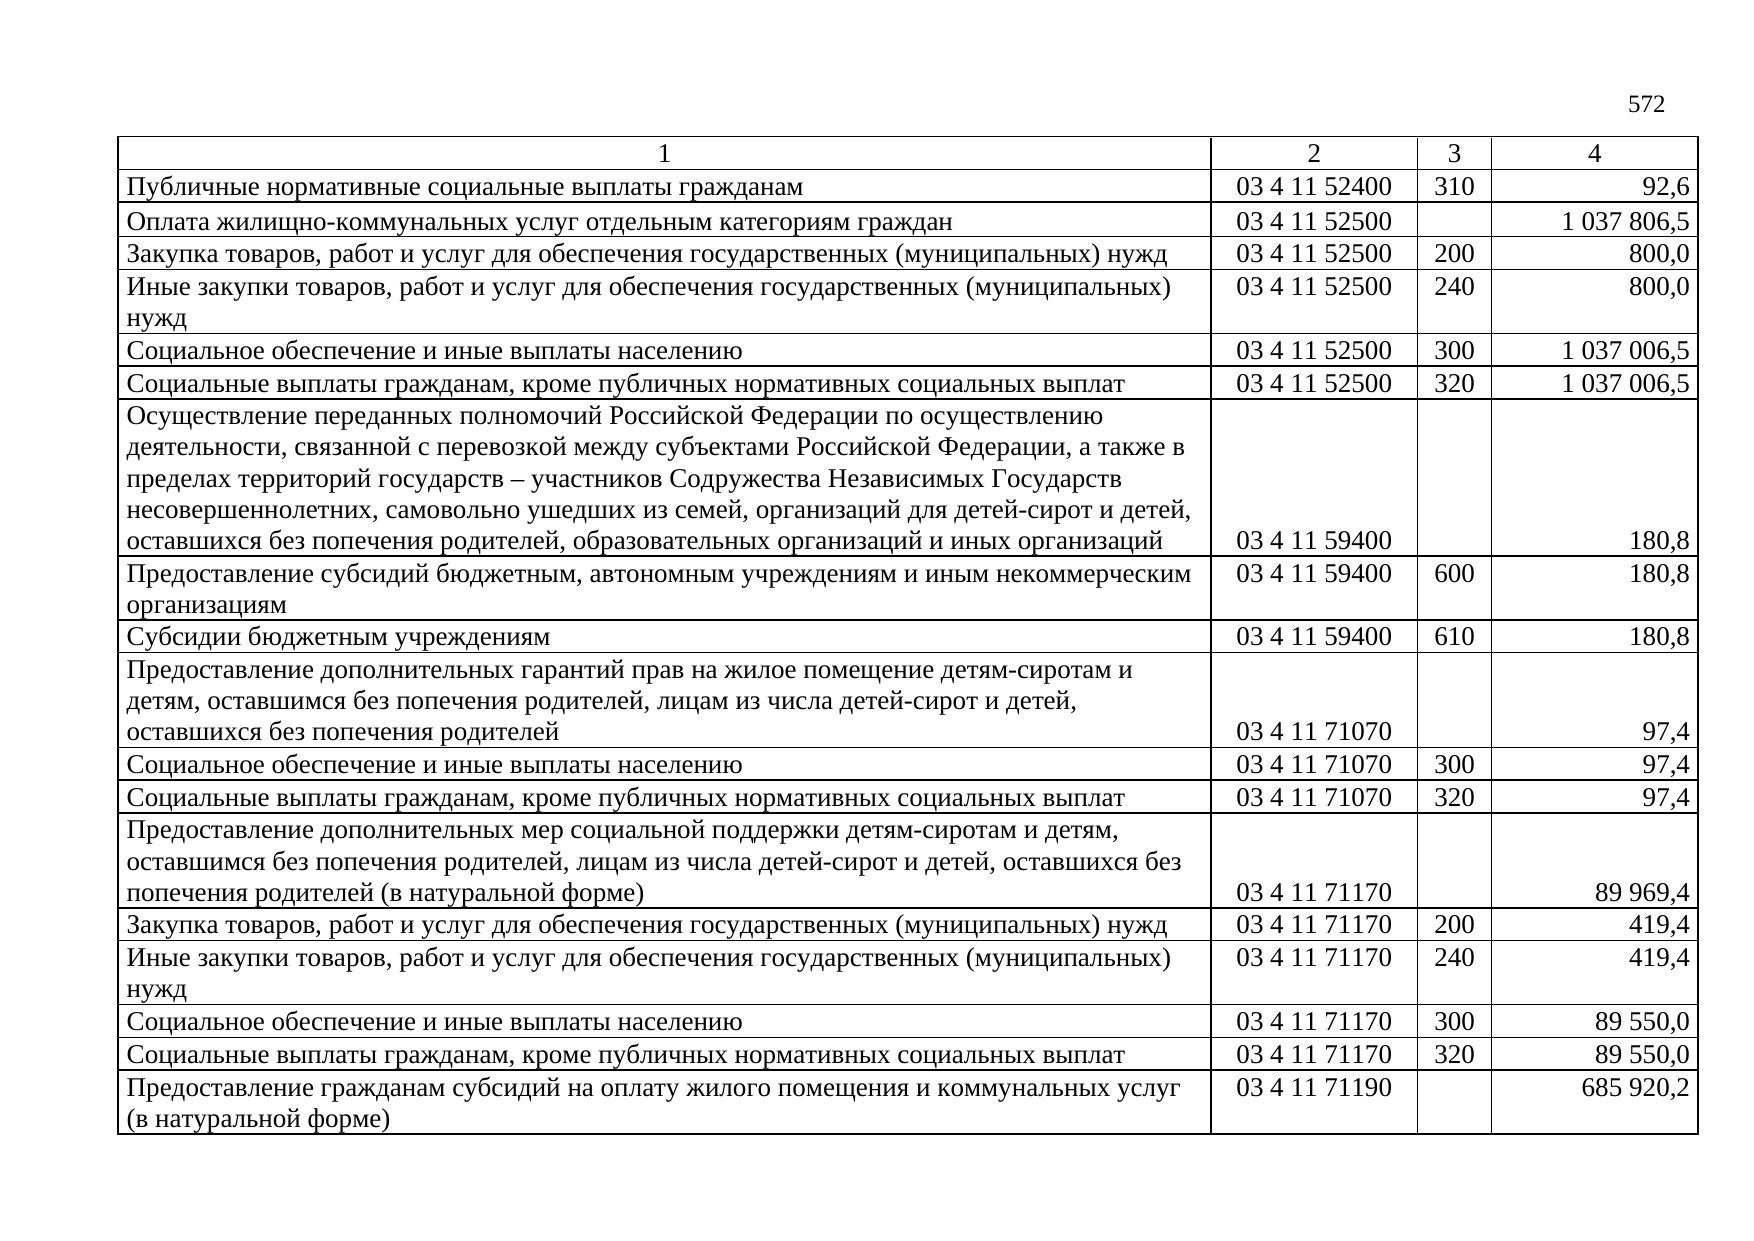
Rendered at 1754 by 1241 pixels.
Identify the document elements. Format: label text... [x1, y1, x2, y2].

table_cell 03 4 11 59400 [1212, 400, 1417, 555]
table_cell Закупка товаров, работ и услуг для обеспечения государственных (муниципальных) нужд [119, 909, 1210, 940]
table_cell 600 [1418, 557, 1491, 619]
table_cell 89 550,0 [1492, 1038, 1697, 1069]
table_cell [1418, 1071, 1491, 1133]
table_cell Социальные выплаты гражданам, кроме публичных нормативных социальных выплат [119, 781, 1210, 812]
table_cell Иные закупки товаров, работ и услуг для обеспечения государственных (муниципальных) нужд [119, 270, 1210, 332]
table_cell 03 4 11 71170 [1212, 814, 1417, 907]
table_cell 92,6 [1492, 170, 1697, 201]
table_cell Социальное обеспечение и иные выплаты населению [119, 1005, 1210, 1036]
table_cell 03 4 11 59400 [1212, 557, 1417, 619]
table_cell 180,8 [1492, 621, 1697, 652]
table_cell 03 4 11 52500 [1212, 367, 1417, 398]
table_cell 03 4 11 71170 [1212, 941, 1417, 1004]
table_cell [1418, 203, 1491, 236]
table_cell [1418, 653, 1491, 747]
table_cell 03 4 11 71070 [1212, 781, 1417, 812]
table_cell 03 4 11 59400 [1212, 621, 1417, 652]
table_cell Закупка товаров, работ и услуг для обеспечения государственных (муниципальных) нужд [119, 237, 1210, 268]
table_cell 300 [1418, 334, 1491, 365]
table_cell 300 [1418, 1005, 1491, 1036]
table_cell Иные закупки товаров, работ и услуг для обеспечения государственных (муниципальных) нужд [119, 941, 1210, 1004]
table_cell 610 [1418, 621, 1491, 652]
table_cell 320 [1418, 367, 1491, 398]
table_cell 03 4 11 52400 [1212, 170, 1417, 201]
table_cell 03 4 11 71170 [1212, 1005, 1417, 1036]
table_cell 320 [1418, 1038, 1491, 1069]
table_cell 03 4 11 71190 [1212, 1071, 1417, 1133]
table_cell 800,0 [1492, 237, 1697, 268]
table_cell Социальные выплаты гражданам, кроме публичных нормативных социальных выплат [119, 367, 1210, 398]
table_cell Субсидии бюджетным учреждениям [119, 621, 1210, 652]
table_cell 03 4 11 71170 [1212, 1038, 1417, 1069]
table_cell [1418, 814, 1491, 907]
table_cell 200 [1418, 909, 1491, 940]
table_cell 03 4 11 52500 [1212, 270, 1417, 332]
table_cell Осуществление переданных полномочий Российской Федерации по осуществлению деятельности, связанной с перевозкой между субъектами Российской Федерации, а также в пределах территорий государств – участников Содружества Независимых Государств несовершеннолетних, самовольно ушедших из семей, организаций для детей-сирот и детей, оставшихся без попечения родителей, образовательных организаций и иных организаций [119, 400, 1210, 555]
table_header 2 [1212, 137, 1417, 168]
table_cell Предоставление дополнительных гарантий прав на жилое помещение детям-сиротам и детям, оставшимся без попечения родителей, лицам из числа детей-сирот и детей, оставшихся без попечения родителей [119, 653, 1210, 747]
table_cell 89 550,0 [1492, 1005, 1697, 1036]
table_cell 180,8 [1492, 400, 1697, 555]
table_cell 03 4 11 71070 [1212, 653, 1417, 747]
table_cell [1418, 400, 1491, 555]
table_cell 03 4 11 71070 [1212, 748, 1417, 779]
table_cell 03 4 11 52500 [1212, 203, 1417, 236]
table_cell Публичные нормативные социальные выплаты гражданам [119, 170, 1210, 201]
table_cell 1 037 806,5 [1492, 203, 1697, 236]
table_cell 180,8 [1492, 557, 1697, 619]
table_cell 240 [1418, 941, 1491, 1004]
table_cell 200 [1418, 237, 1491, 268]
table_cell 419,4 [1492, 941, 1697, 1004]
table_cell 97,4 [1492, 653, 1697, 747]
table_cell 300 [1418, 748, 1491, 779]
table_header 3 [1418, 137, 1491, 168]
table_cell 240 [1418, 270, 1491, 332]
table_cell 320 [1418, 781, 1491, 812]
table_cell 1 037 006,5 [1492, 367, 1697, 398]
table_cell 310 [1418, 170, 1491, 201]
table_cell 1 037 006,5 [1492, 334, 1697, 365]
table_cell 97,4 [1492, 748, 1697, 779]
table_cell 419,4 [1492, 909, 1697, 940]
table_cell 03 4 11 52500 [1212, 237, 1417, 268]
table_cell 03 4 11 71170 [1212, 909, 1417, 940]
table_cell 89 969,4 [1492, 814, 1697, 907]
table_cell Предоставление дополнительных мер социальной поддержки детям-сиротам и детям, оставшимся без попечения родителей, лицам из числа детей-сирот и детей, оставшихся без попечения родителей (в натуральной форме) [119, 814, 1210, 907]
table_cell 800,0 [1492, 270, 1697, 332]
table_cell 97,4 [1492, 781, 1697, 812]
table_cell Оплата жилищно-коммунальных услуг отдельным категориям граждан [119, 203, 1210, 236]
table_cell Социальное обеспечение и иные выплаты населению [119, 748, 1210, 779]
table_cell 03 4 11 52500 [1212, 334, 1417, 365]
table_cell Социальное обеспечение и иные выплаты населению [119, 334, 1210, 365]
table_cell Социальные выплаты гражданам, кроме публичных нормативных социальных выплат [119, 1038, 1210, 1069]
table_cell Предоставление гражданам субсидий на оплату жилого помещения и коммунальных услуг (в натуральной форме) [119, 1071, 1210, 1133]
table_cell 685 920,2 [1492, 1071, 1697, 1133]
table_header 1 [119, 137, 1211, 168]
table_header 4 [1492, 137, 1697, 168]
table_cell Предоставление субсидий бюджетным, автономным учреждениям и иным некоммерческим организациям [119, 557, 1210, 619]
